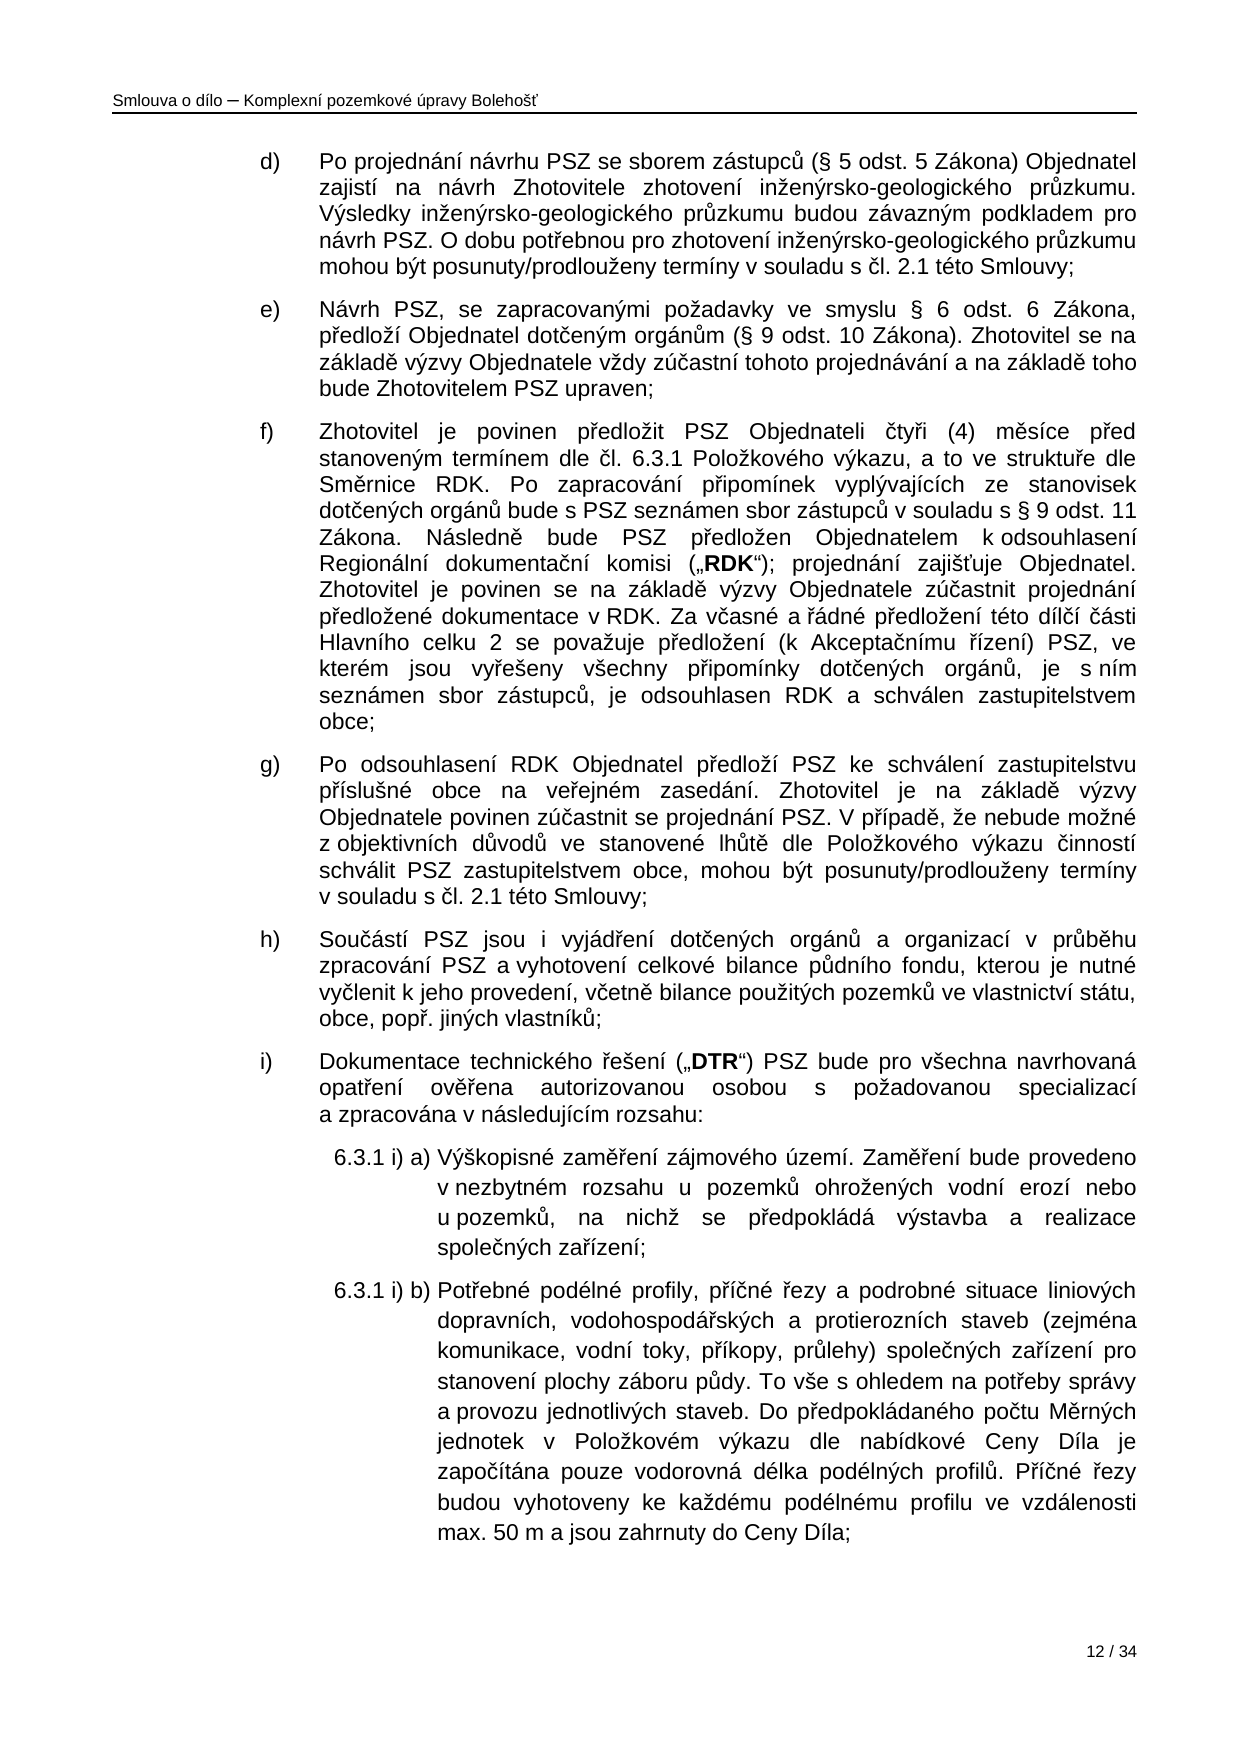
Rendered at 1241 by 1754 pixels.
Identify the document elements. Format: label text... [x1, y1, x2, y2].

list Zhotovitel je povinen předložit PSZ Objednateli čtyři (4) měsíce před stanoveným termínem dle čl. 6.3.1 Položkového výkazu, a to ve struktuře dle Směrnice RDK. Po zapracování připomínek vyplývajících ze stanovisek dotčených orgánů bude s PSZ seznámen sbor zástupců v souladu s § 9 odst. 11 Zákona. Následně bude PSZ předložen Objednatelem k odsouhlasení Regionální dokumentační komisi („RDK“); projednání zajišťuje Objednatel. Zhotovitel je povinen se na základě výzvy Objednatele zúčastnit projednání předložené dokumentace v RDK. Za včasné a řádné předložení této dílčí části Hlavního celku 2 se považuje předložení (k Akceptačnímu řízení) PSZ, ve kterém jsou vyřešeny všechny připomínky dotčených orgánů, je s ním seznámen sbor zástupců, je odsouhlasen RDK a schválen zastupitelstvem obce; [260, 418, 1137, 734]
list Po projednání návrhu PSZ se sborem zástupců (§ 5 odst. 5 Zákona) Objednatel zajistí na návrh Zhotovitele zhotovení inženýrsko-geologického průzkumu. Výsledky inženýrsko-geologického průzkumu budou závazným podkladem pro návrh PSZ. O dobu potřebnou pro zhotovení inženýrsko-geologického průzkumu mohou být posunuty/prodlouženy termíny v souladu s čl. 2.1 této Smlouvy; [260, 148, 1137, 279]
list Po odsouhlasení RDK Objednatel předloží PSZ ke schválení zastupitelstvu příslušné obce na veřejném zasedání. Zhotovitel je na základě výzvy Objednatele povinen zúčastnit se projednání PSZ. V případě, že nebude možné z objektivních důvodů ve stanovené lhůtě dle Položkového výkazu činností schválit PSZ zastupitelstvem obce, mohou být posunuty/prodlouženy termíny v souladu s čl. 2.1 této Smlouvy; [260, 751, 1137, 909]
list Potřebné podélné profily, příčné řezy a podrobné situace liniových dopravních, vodohospodářských a protierozních staveb (zejména komunikace, vodní toky, příkopy, průlehy) společných zařízení pro stanovení plochy záboru půdy. To vše s ohledem na potřeby správy a provozu jednotlivých staveb. Do předpokládaného počtu Měrných jednotek v Položkovém výkazu dle nabídkové Ceny Díla je započítána pouze vodorovná délka podélných profilů. Příčné řezy budou vyhotoveny ke každému podélnému profilu ve vzdálenosti max. 50 m a jsou zahrnuty do Ceny Díla; [334, 1277, 1137, 1545]
list Dokumentace technického řešení („DTR“) PSZ bude pro všechna navrhovaná opatření ověřena autorizovanou osobou s požadovanou specializací a zpracována v následujícím rozsahu: [260, 1048, 1137, 1127]
list Návrh PSZ, se zapracovanými požadavky ve smyslu § 6 odst. 6 Zákona, předloží Objednatel dotčeným orgánům (§ 9 odst. 10 Zákona). Zhotovitel se na základě výzvy Objednatele vždy zúčastní tohoto projednávání a na základě toho bude Zhotovitelem PSZ upraven; [260, 296, 1137, 402]
list Součástí PSZ jsou i vyjádření dotčených orgánů a organizací v průběhu zpracování PSZ a vyhotovení celkové bilance půdního fondu, kterou je nutné vyčlenit k jeho provedení, včetně bilance použitých pozemků ve vlastnictví státu, obce, popř. jiných vlastníků; [260, 926, 1137, 1031]
list Výškopisné zaměření zájmového území. Zaměření bude provedeno v nezbytném rozsahu u pozemků ohrožených vodní erozí nebo u pozemků, na nichž se předpokládá výstavba a realizace společných zařízení; [334, 1144, 1137, 1261]
